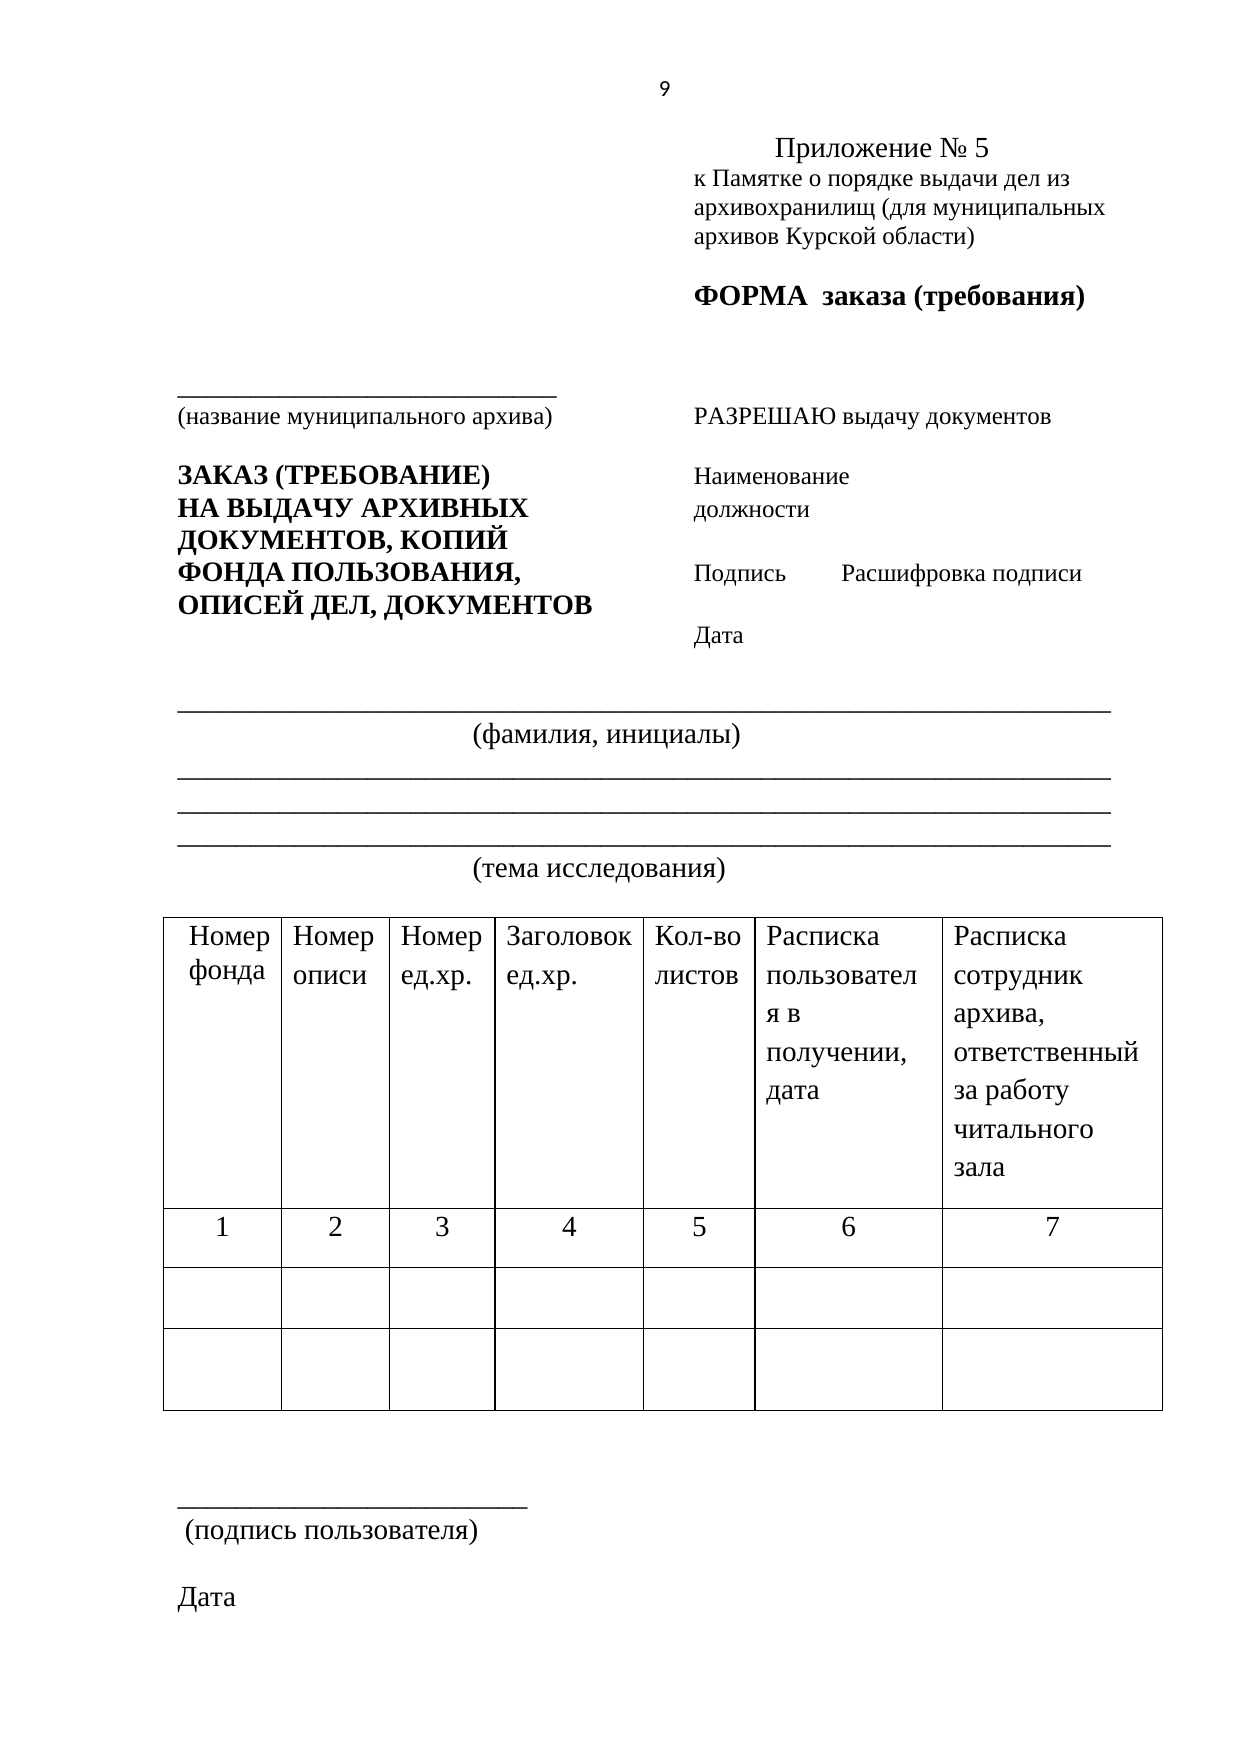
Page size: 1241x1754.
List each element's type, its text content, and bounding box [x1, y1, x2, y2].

table_cell [390, 1268, 494, 1327]
table_cell [943, 1329, 1162, 1410]
table_cell [282, 1268, 389, 1327]
table_cell [164, 1268, 281, 1327]
table_cell [390, 1329, 494, 1410]
table_cell 7 [943, 1209, 1162, 1267]
table_cell 1 [164, 1209, 281, 1267]
table_header Заголовок ед.хр. [496, 918, 643, 1208]
table_cell [164, 1329, 281, 1410]
text ФОНДА ПОЛЬЗОВАНИЯ, Подпись Расшифровка подписи [177, 555, 1152, 588]
table_header Расписка сотрудник архива, ответственный за работу читального зала [943, 918, 1162, 1208]
text Приложение № 5 [177, 130, 1152, 163]
table_cell [496, 1329, 643, 1410]
text ________________________________________________________________ [177, 749, 1152, 783]
text Дата [620, 620, 1152, 649]
text ________________________ [177, 1478, 1152, 1512]
table_header Расписка пользователя в получении, дата [756, 918, 942, 1208]
text (подпись пользователя) [177, 1512, 1152, 1546]
table_cell 3 [390, 1209, 494, 1267]
text ________________________________________________________________ [177, 817, 1152, 850]
table_cell 4 [496, 1209, 643, 1267]
text архивов Курской области) [620, 221, 1152, 249]
text к Памятке о порядке выдачи дел из [620, 163, 1152, 192]
table_cell [756, 1268, 942, 1327]
table_header Номер фонда [164, 918, 281, 1208]
text ________________________________________________________________ [177, 783, 1152, 817]
table_cell 6 [756, 1209, 942, 1267]
text ЗАКАЗ (ТРЕБОВАНИЕ) Наименование [177, 458, 1152, 491]
text ДОКУМЕНТОВ, КОПИЙ [177, 523, 1152, 555]
table_header Кол-во листов [644, 918, 754, 1208]
text ФОРМА заказа (требования) [620, 278, 1152, 311]
table_header Номер ед.хр. [390, 918, 494, 1208]
text Дата [177, 1579, 1152, 1613]
table_cell [496, 1268, 643, 1327]
table_cell [756, 1329, 942, 1410]
table_cell 5 [644, 1209, 754, 1267]
table_cell 2 [282, 1209, 389, 1267]
table_cell [282, 1329, 389, 1410]
text __________________________ [177, 367, 1152, 401]
text НА ВЫДАЧУ АРХИВНЫХ должности [177, 491, 1152, 523]
text (название муниципального архива) РАЗРЕШАЮ выдачу документов [177, 401, 1152, 429]
text (тема исследования) [177, 850, 1152, 884]
table_cell [644, 1268, 754, 1327]
text ОПИСЕЙ ДЕЛ, ДОКУМЕНТОВ [177, 588, 1152, 620]
text ________________________________________________________________ [177, 682, 1152, 716]
text (фамилия, инициалы) [177, 716, 1152, 749]
text архивохранилищ (для муниципальных [620, 192, 1152, 221]
table_cell [644, 1329, 754, 1410]
table_header Номер описи [282, 918, 389, 1208]
table_cell [943, 1268, 1162, 1327]
